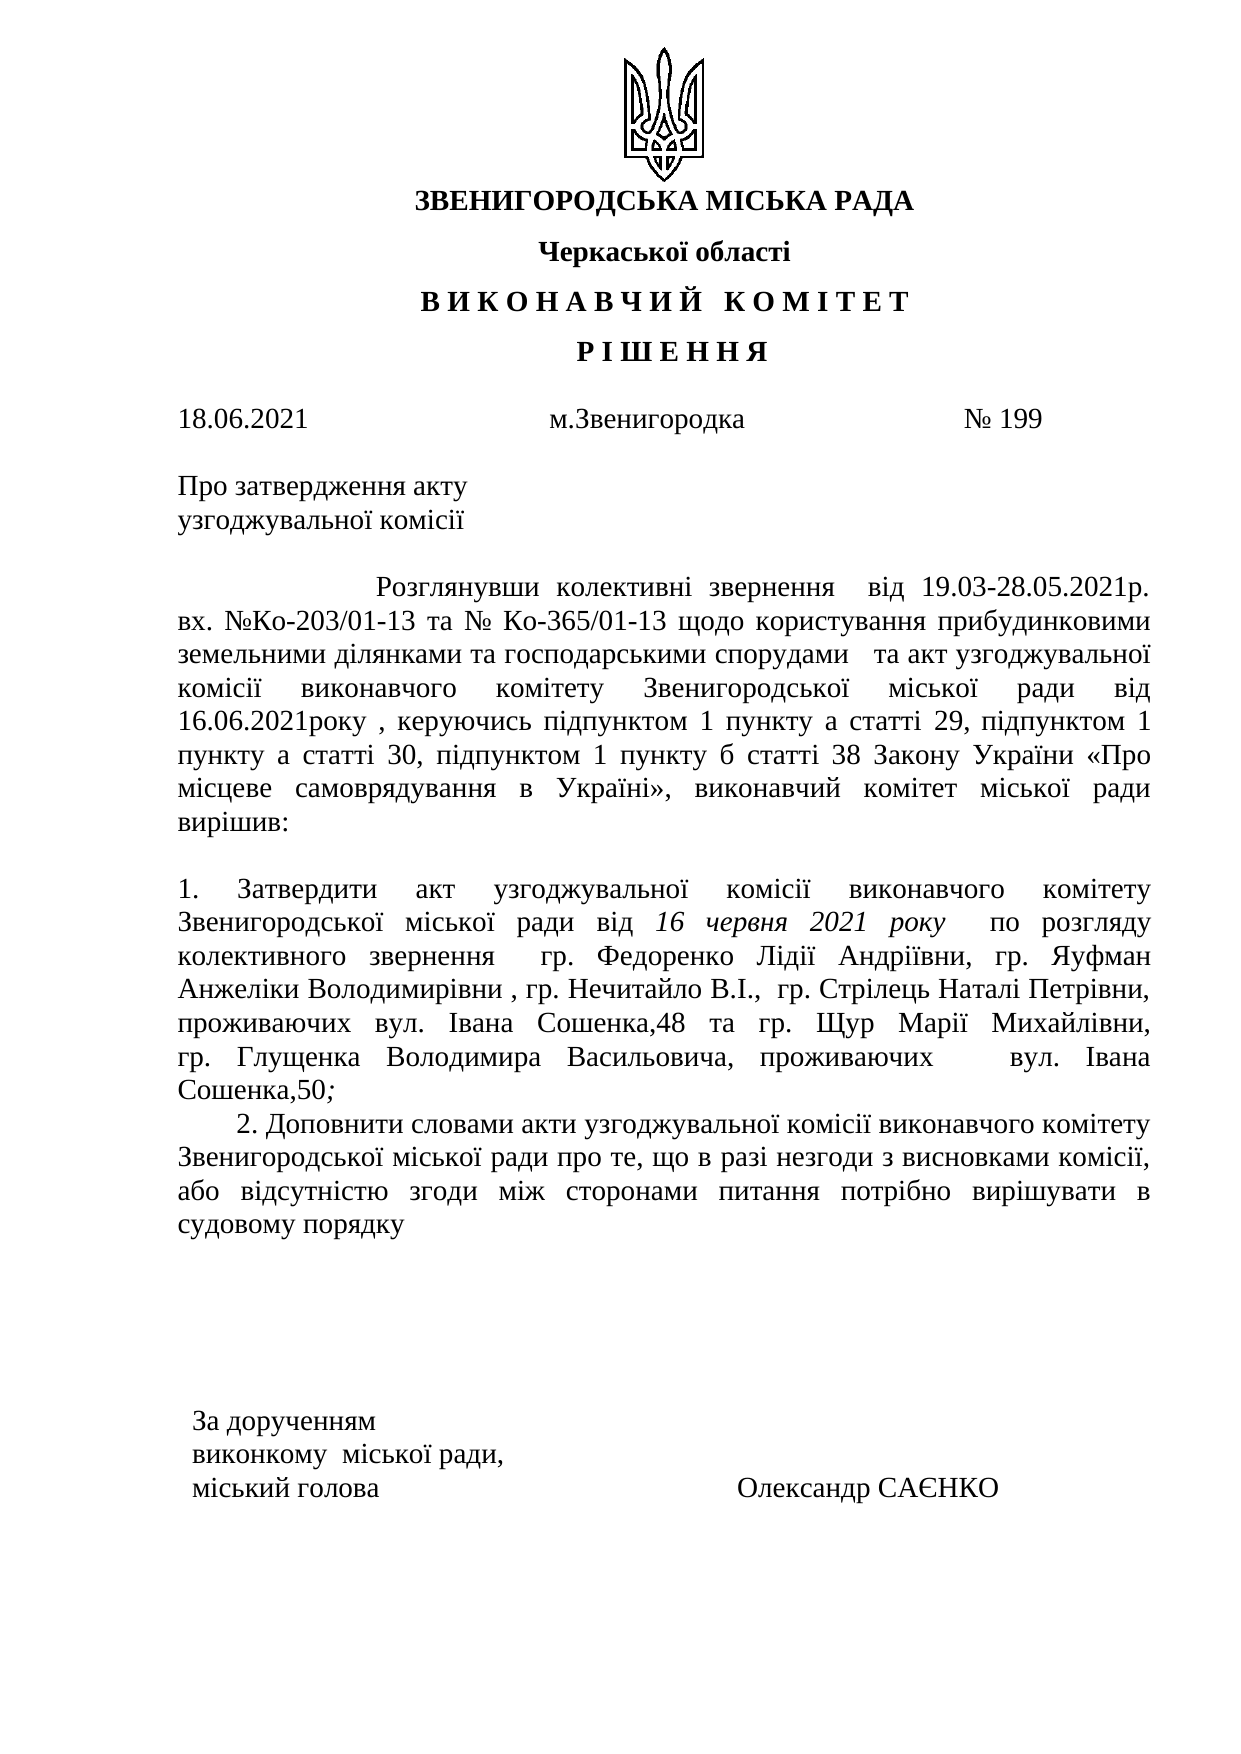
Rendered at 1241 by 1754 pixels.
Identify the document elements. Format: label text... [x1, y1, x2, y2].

text За дорученням [177, 1403, 1152, 1436]
text міський голова Олександр САЄНКО [177, 1470, 1152, 1503]
text Про затвердження акту [177, 468, 1152, 502]
text виконкому міської ради, [177, 1436, 1152, 1470]
text В И К О Н А В Ч И Й К О М І Т Е Т [177, 284, 1152, 318]
text ЗВЕНИГОРОДСЬКА МІСЬКА РАДА [177, 183, 1152, 217]
text Розглянувши колективні звернення від 19.03-28.05.2021р. вх. №Ко-203/01-13 та № Ко-365/01-13 щодо користування прибудинковими земельними ділянками та господарськими спорудами та акт узгоджувальної комісії виконавчого комітету Звенигородської міської ради від 16.06.2021року , керуючись підпунктом 1 пункту а статті 29, підпунктом 1 пункту а статті 30, підпунктом 1 пункту б статті 38 Закону України «Про місцеве самоврядування в Україні», виконавчий комітет міської ради вирішив: [177, 569, 1152, 837]
text Р І Ш Е Н Н Я [177, 334, 1152, 368]
text 2. Доповнити словами акти узгоджувальної комісії виконавчого комітету Звенигородської міської ради про те, що в разі незгоди з висновками комісії, або відсутністю згоди між сторонами питання потрібно вирішувати в судовому порядку [177, 1106, 1152, 1240]
text узгоджувальної комісії [177, 502, 1152, 536]
text 18.06.2021 м.Звенигородка № 199 [177, 401, 1152, 435]
text 1. Затвердити акт узгоджувальної комісії виконавчого комітету Звенигородської міської ради від 16 червня 2021 року по розгляду колективного звернення гр. Федоренко Лідії Андріївни, гр. Яуфман Анжеліки Володимирівни , гр. Нечитайло В.І., гр. Стрілець Наталі Петрівни, проживаючих вул. Івана Сошенка,48 та гр. Щур Марії Михайлівни, гр. Глущенка Володимира Васильовича, проживаючих вул. Івана Сошенка,50; [177, 871, 1152, 1106]
text Черкаської області [177, 234, 1152, 267]
